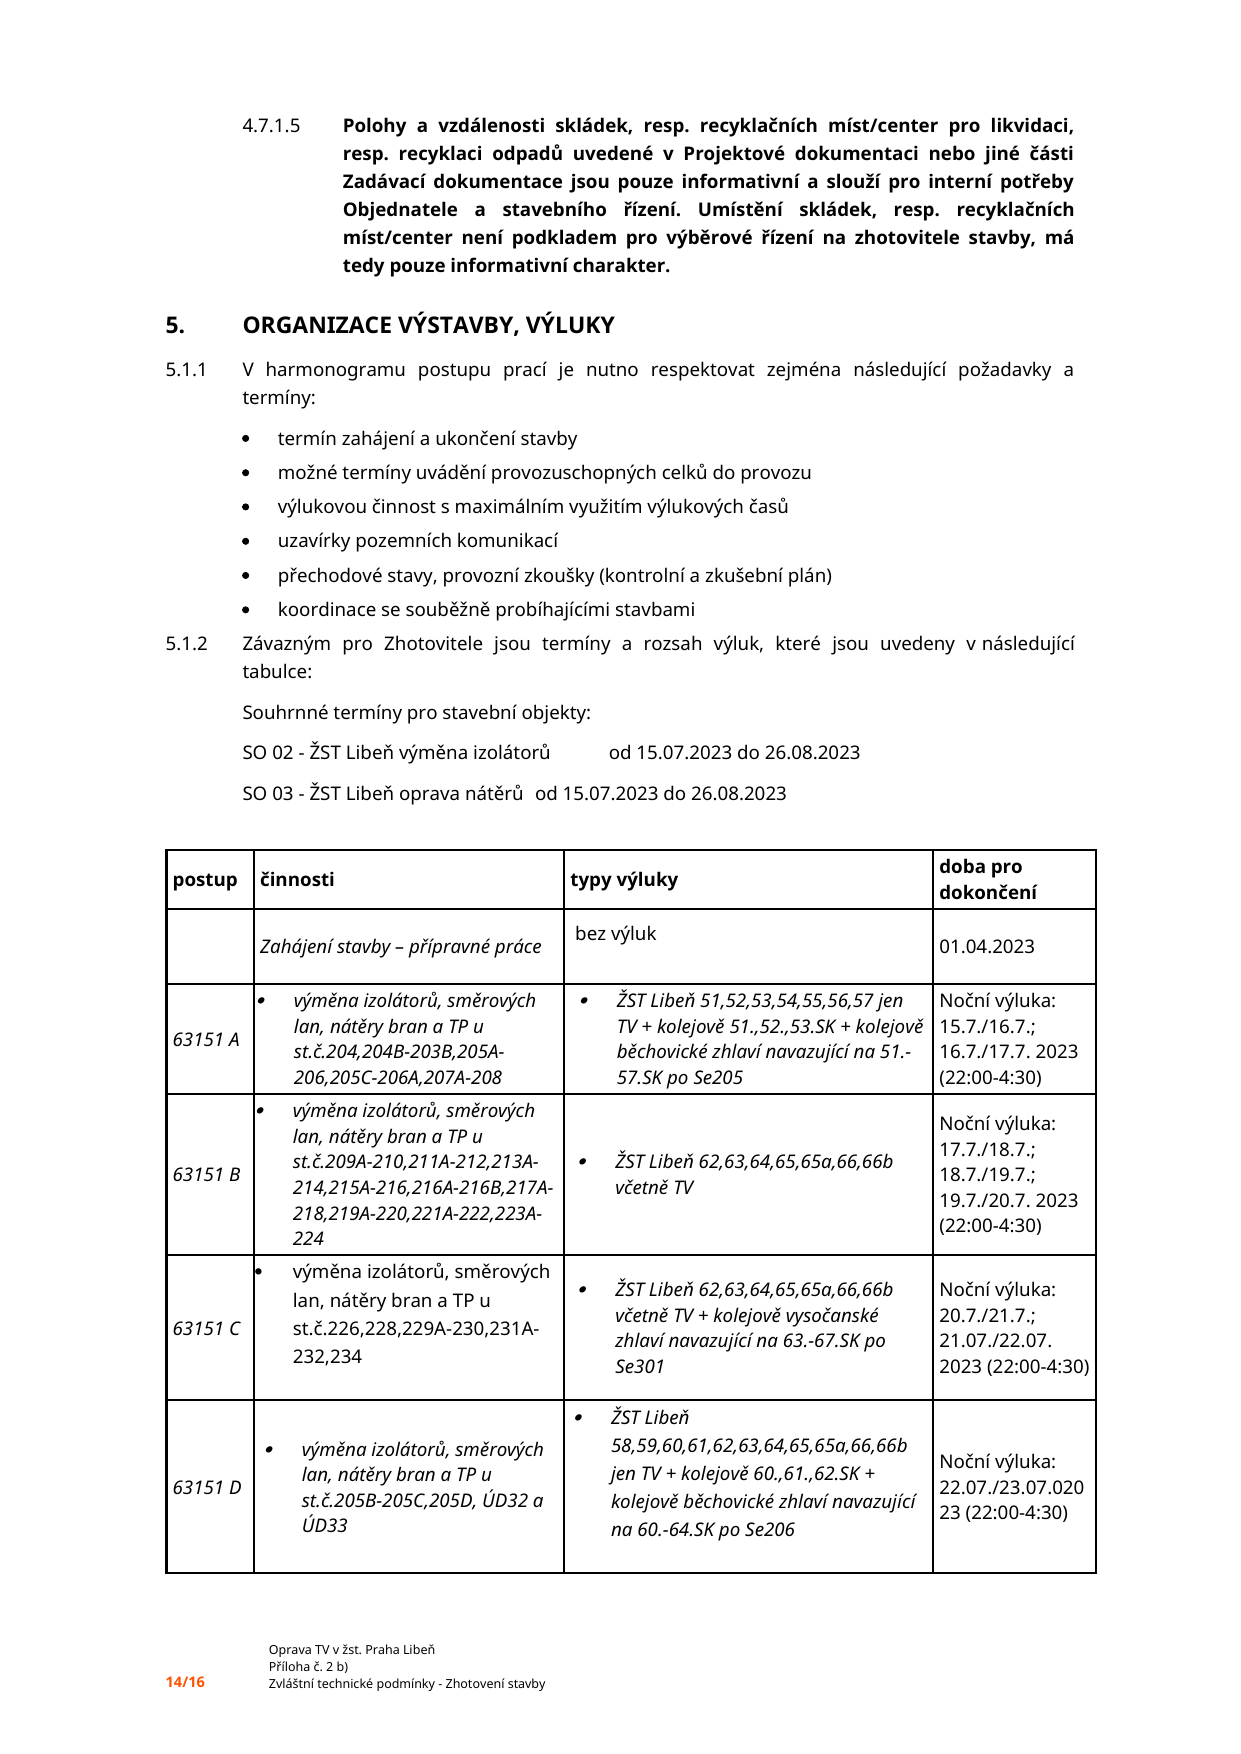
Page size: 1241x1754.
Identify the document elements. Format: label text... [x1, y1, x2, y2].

text ORGANIZACE VÝSTAVBY, VÝLUKY [165, 309, 1075, 341]
text V harmonogramu postupu prací je nutno respektovat zejména následující požadavky a termíny: [165, 356, 1075, 410]
table_cell výměna izolátorů, směrových lan, nátěry bran a TP u st.č.209A-210,211A-212,213A-214,215A-216,216A-216B,217A-218,219A-220,221A-222,223A-224 [255, 1095, 563, 1254]
table_cell 63151 B [168, 1095, 253, 1254]
table_cell 01.04.2023 [934, 910, 1095, 983]
table_cell Noční výluka: 15.7./16.7.; 16.7./17.7. 2023 (22:00-4:30) [934, 985, 1095, 1093]
table_cell ŽST Libeň 62,63,64,65,65a,66,66b včetně TV + kolejově vysočanské zhlaví navazující na 63.-67.SK po Se301 [565, 1256, 932, 1399]
table_cell Zahájení stavby – přípravné práce [255, 910, 563, 983]
list termín zahájení a ukončení stavby [242, 425, 1075, 450]
text Závazným pro Zhotovitele jsou termíny a rozsah výluk, které jsou uvedeny v následující tabulce: [165, 631, 1075, 684]
table_cell 63151 D [168, 1401, 253, 1572]
list možné termíny uvádění provozuschopných celků do provozu [242, 459, 1075, 485]
table_cell ŽST Libeň 58,59,60,61,62,63,64,65,65a,66,66b jen TV + kolejově 60.,61.,62.SK + kolejově běchovické zhlaví navazující na 60.-64.SK po Se206 [565, 1401, 932, 1572]
list Souhrnné termíny pro stavební objekty: [242, 699, 1075, 724]
table_header typy výluky [565, 851, 932, 908]
table_header činnosti [255, 851, 563, 908]
list koordinace se souběžně probíhajícími stavbami [242, 596, 1075, 622]
list přechodové stavy, provozní zkoušky (kontrolní a zkušební plán) [242, 562, 1075, 587]
list SO 03 - ŽST Libeň oprava nátěrů od 15.07.2023 do 26.08.2023 [242, 780, 1075, 806]
table_cell ŽST Libeň 51,52,53,54,55,56,57 jen TV + kolejově 51.,52.,53.SK + kolejově běchovické zhlaví navazující na 51.-57.SK po Se205 [565, 985, 932, 1093]
table_cell ŽST Libeň 62,63,64,65,65a,66,66b včetně TV [565, 1095, 932, 1254]
table_header doba pro dokončení [934, 851, 1095, 908]
table_cell 63151 A [168, 985, 253, 1093]
table_cell [168, 910, 253, 983]
table_cell bez výluk [565, 910, 932, 983]
list uzavírky pozemních komunikací [242, 528, 1075, 553]
table_cell Noční výluka: 17.7./18.7.; 18.7./19.7.; 19.7./20.7. 2023 (22:00-4:30) [934, 1095, 1095, 1254]
table_cell výměna izolátorů, směrových lan, nátěry bran a TP u st.č.226,228,229A-230,231A-232,234 [255, 1256, 563, 1399]
list výlukovou činnost s maximálním využitím výlukových časů [242, 493, 1075, 519]
text Polohy a vzdálenosti skládek, resp. recyklačních míst/center pro likvidaci, resp. recyklaci odpadů uvedené v Projektové dokumentaci nebo jiné části Zadávací dokumentace jsou pouze informativní a slouží pro interní potřeby Objednatele a stavebního řízení. Umístění skládek, resp. recyklačních míst/center není podkladem pro výběrové řízení na zhotovitele stavby, má tedy pouze informativní charakter. [242, 112, 1075, 278]
list SO 02 - ŽST Libeň výměna izolátorů od 15.07.2023 do 26.08.2023 [242, 739, 1075, 765]
table_cell 63151 C [168, 1256, 253, 1399]
table_header postup [168, 851, 253, 908]
table_cell výměna izolátorů, směrových lan, nátěry bran a TP u st.č.204,204B-203B,205A-206,205C-206A,207A-208 [255, 985, 563, 1093]
table_cell Noční výluka: 22.07./23.07.02023 (22:00-4:30) [934, 1401, 1095, 1572]
table_cell výměna izolátorů, směrových lan, nátěry bran a TP u st.č.205B-205C,205D, ÚD32 a ÚD33 [255, 1401, 563, 1572]
table_cell Noční výluka: 20.7./21.7.; 21.07./22.07. 2023 (22:00-4:30) [934, 1256, 1095, 1399]
